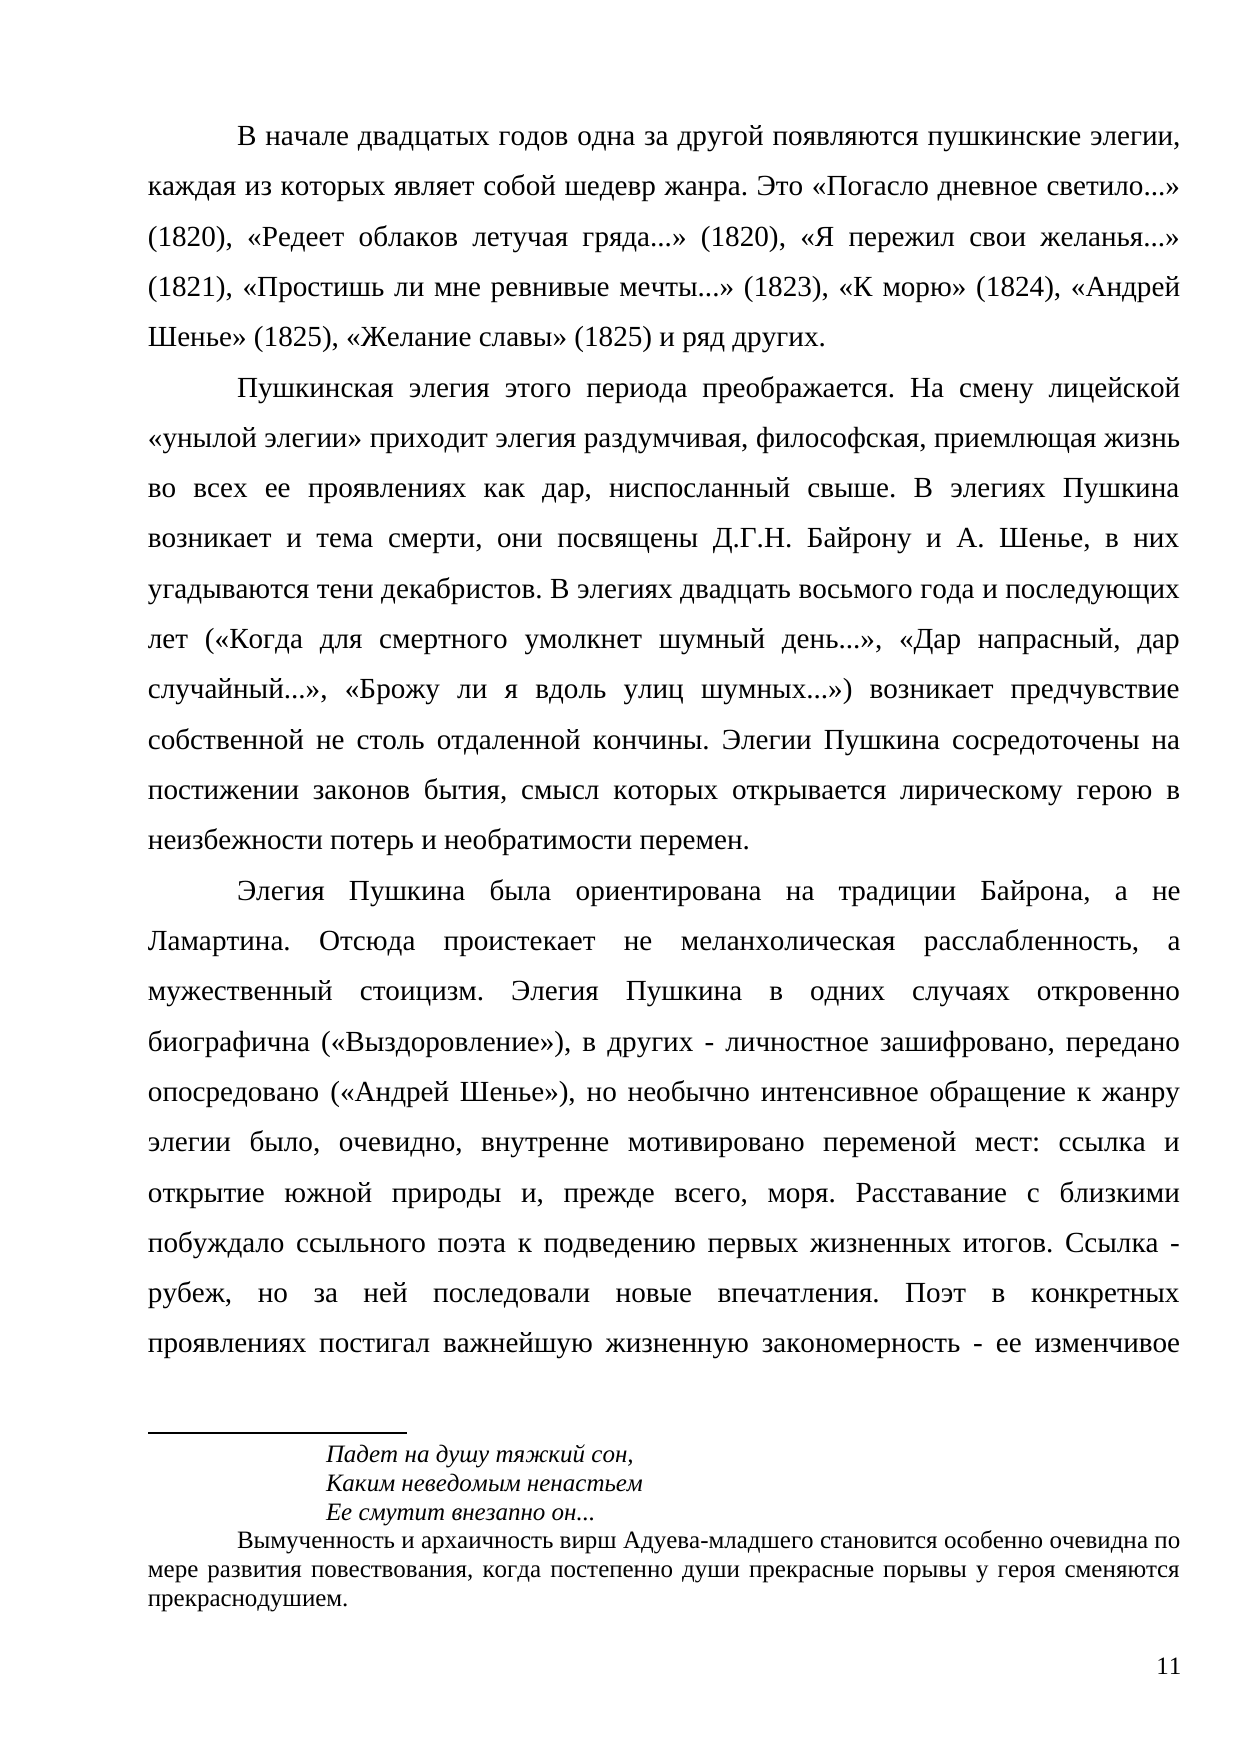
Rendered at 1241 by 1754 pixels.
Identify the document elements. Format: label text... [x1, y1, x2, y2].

text В начале двадцатых годов одна за другой появляются пушкинские элегии, каждая из которых являет собой шедевр жанра. Это «Погасло дневное светило...» (1820), «Редеет облаков летучая гряда...» (1820), «Я пережил свои желанья...» (1821), «Простишь ли мне ревнивые мечты...» (1823), «К морю» (1824), «Андрей Шенье» (1825), «Желание славы» (1825) и ряд других. [148, 118, 1181, 353]
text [148, 873, 1181, 1359]
text Пушкинская элегия этого периода преображается. На смену лицейской «унылой элегии» приходит элегия раздумчивая, философская, приемлющая жизнь во всех ее проявлениях как дар, ниспосланный свыше. В элегиях Пушкина возникает и тема смерти, они посвящены Д.Г.Н. Байрону и А. Шенье, в них угадываются тени декабристов. В элегиях двадцать восьмого года и последующих лет («Когда для смертного умолкнет шумный день...», «Дар напрасный, дар случайный...», «Брожу ли я вдоль улиц шумных...») возникает предчувствие собственной не столь отдаленной кончины. Элегии Пушкина сосредоточены на постижении законов бытия, смысл которых открывается лирическому герою в неизбежности потерь и необратимости перемен. [148, 370, 1181, 856]
